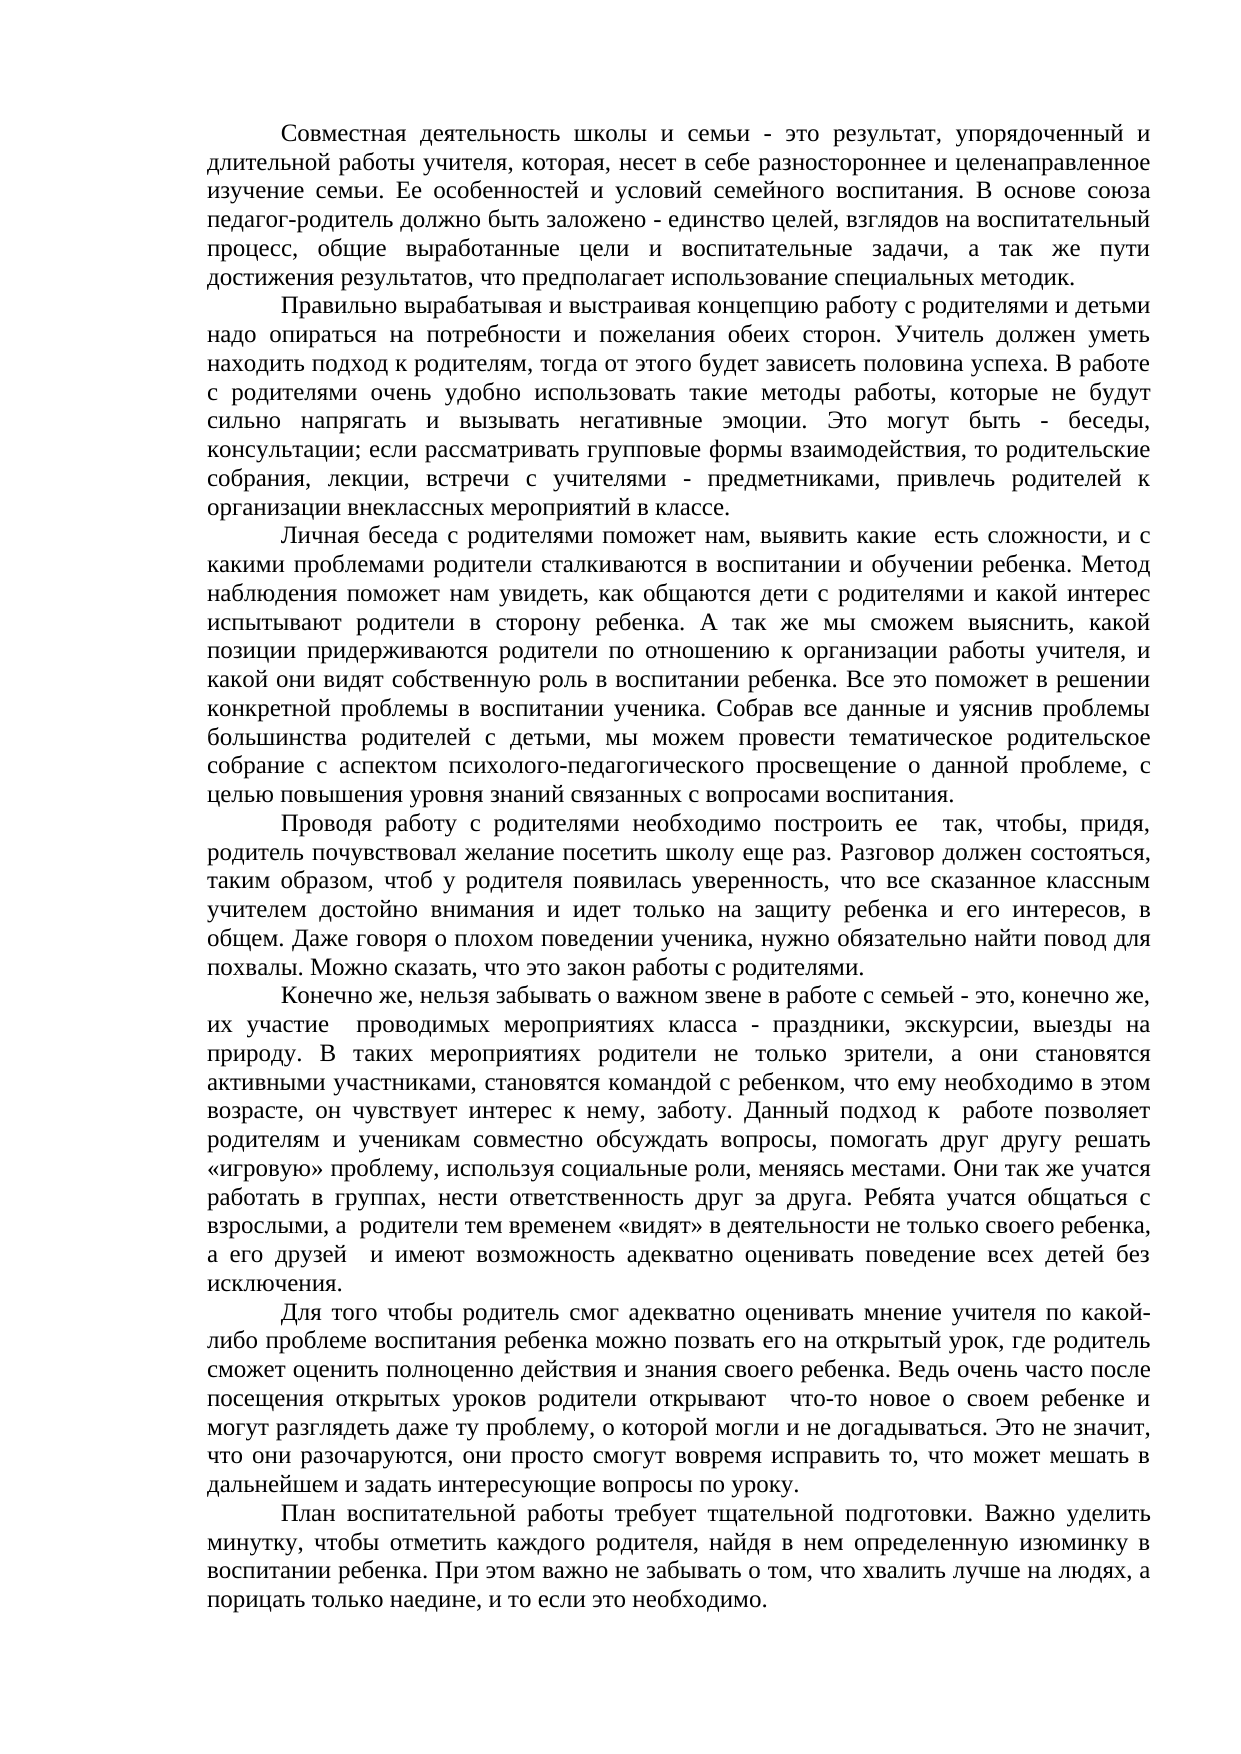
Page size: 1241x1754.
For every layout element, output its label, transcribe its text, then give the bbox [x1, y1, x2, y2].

list Правильно вырабатывая и выстраивая концепцию работу с родителями и детьми надо опираться на потребности и пожелания обеих сторон. Учитель должен уметь находить подход к родителям, тогда от этого будет зависеть половина успеха. В работе с родителями очень удобно использовать такие методы работы, которые не будут сильно напрягать и вызывать негативные эмоции. Это могут быть - беседы, консультации; если рассматривать групповые формы взаимодействия, то родительские собрания, лекции, встречи с учителями - предметниками, привлечь родителей к организации внеклассных мероприятий в классе. [207, 291, 1152, 521]
list Личная беседа с родителями поможет нам, выявить какие есть сложности, и с какими проблемами родители сталкиваются в воспитании и обучении ребенка. Метод наблюдения поможет нам увидеть, как общаются дети с родителями и какой интерес испытывают родители в сторону ребенка. А так же мы сможем выяснить, какой позиции придерживаются родители по отношению к организации работы учителя, и какой они видят собственную роль в воспитании ребенка. Все это поможет в решении конкретной проблемы в воспитании ученика. Собрав все данные и уяснив проблемы большинства родителей с детьми, мы можем провести тематическое родительское собрание с аспектом психолого-педагогического просвещение о данной проблеме, с целью повышения уровня знаний связанных с вопросами воспитания. [207, 521, 1152, 808]
list Конечно же, нельзя забывать о важном звене в работе с семьей - это, конечно же, их участие проводимых мероприятиях класса - праздники, экскурсии, выезды на природу. В таких мероприятиях родители не только зрители, а они становятся активными участниками, становятся командой с ребенком, что ему необходимо в этом возрасте, он чувствует интерес к нему, заботу. Данный подход к работе позволяет родителям и ученикам совместно обсуждать вопросы, помогать друг другу решать «игровую» проблему, используя социальные роли, меняясь местами. Они так же учатся работать в группах, нести ответственность друг за друга. Ребята учатся общаться с взрослыми, а родители тем временем «видят» в деятельности не только своего ребенка, а его друзей и имеют возможность адекватно оценивать поведение всех детей без исключения. [207, 981, 1152, 1297]
list Проводя работу с родителями необходимо построить ее так, чтобы, придя, родитель почувствовал желание посетить школу еще раз. Разговор должен состояться, таким образом, чтоб у родителя появилась уверенность, что все сказанное классным учителем достойно внимания и идет только на защиту ребенка и его интересов, в общем. Даже говоря о плохом поведении ученика, нужно обязательно найти повод для похвалы. Можно сказать, что это закон работы с родителями. [207, 808, 1152, 981]
list Совместная деятельность школы и семьи - это результат, упорядоченный и длительной работы учителя, которая, несет в себе разностороннее и целенаправленное изучение семьи. Ее особенностей и условий семейного воспитания. В основе союза педагог-родитель должно быть заложено - единство целей, взглядов на воспитательный процесс, общие выработанные цели и воспитательные задачи, а так же пути достижения результатов, что предполагает использование специальных методик. [207, 118, 1152, 291]
list План воспитательной работы требует тщательной подготовки. Важно уделить минутку, чтобы отметить каждого родителя, найдя в нем определенную изюминку в воспитании ребенка. При этом важно не забывать о том, что хвалить лучше на людях, а порицать только наедине, и то если это необходимо. [207, 1498, 1152, 1613]
list Для того чтобы родитель смог адекватно оценивать мнение учителя по какой-либо проблеме воспитания ребенка можно позвать его на открытый урок, где родитель сможет оценить полноценно действия и знания своего ребенка. Ведь очень часто после посещения открытых уроков родители открывают что-то новое о своем ребенке и могут разглядеть даже ту проблему, о которой могли и не догадываться. Это не значит, что они разочаруются, они просто смогут вовремя исправить то, что может мешать в дальнейшем и задать интересующие вопросы по уроку. [207, 1297, 1152, 1498]
